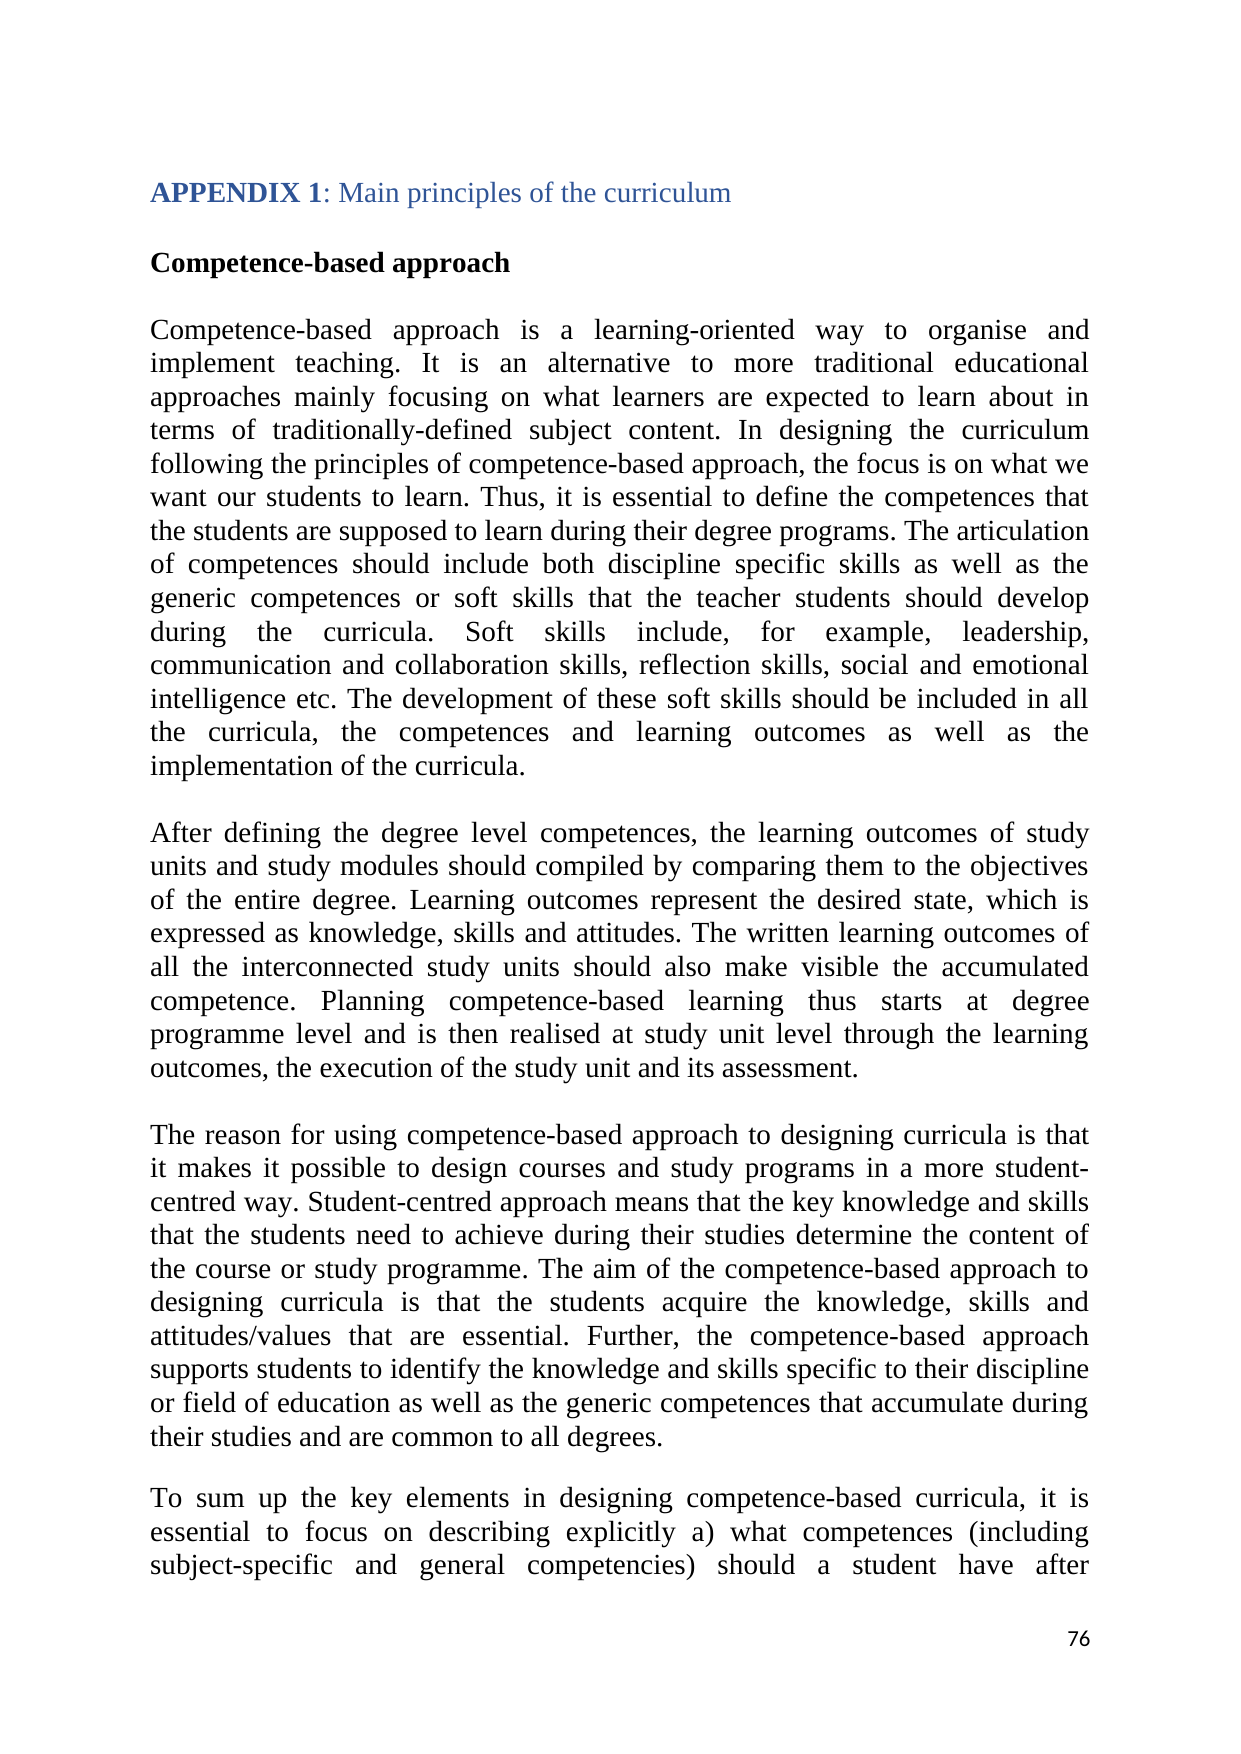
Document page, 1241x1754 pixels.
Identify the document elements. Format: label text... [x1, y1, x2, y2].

text Competence-based approach [150, 245, 1090, 278]
text The reason for using competence-based approach to designing curricula is that it makes it possible to design courses and study programs in a more student-centred way. Student-centred approach means that the key knowledge and skills that the students need to achieve during their studies determine the content of the course or study programme. The aim of the competence-based approach to designing curricula is that the students acquire the knowledge, skills and attitudes/values that are essential. Further, the competence-based approach supports students to identify the knowledge and skills specific to their discipline or field of education as well as the generic competences that accumulate during their studies and are common to all degrees. [150, 1117, 1090, 1452]
text Competence-based approach is a learning-oriented way to organise and implement teaching. It is an alternative to more traditional educational approaches mainly focusing on what learners are expected to learn about in terms of traditionally-defined subject content. In designing the curriculum following the principles of competence-based approach, the focus is on what we want our students to learn. Thus, it is essential to define the competences that the students are supposed to learn during their degree programs. The articulation of competences should include both discipline specific skills as well as the generic competences or soft skills that the teacher students should develop during the curricula. Soft skills include, for example, leadership, communication and collaboration skills, reflection skills, social and emotional intelligence etc. The development of these soft skills should be included in all the curricula, the competences and learning outcomes as well as the implementation of the curricula. [150, 312, 1090, 781]
subtitle APPENDIX 1: Main principles of the curriculum [150, 175, 1090, 208]
text After defining the degree level competences, the learning outcomes of study units and study modules should compiled by comparing them to the objectives of the entire degree. Learning outcomes represent the desired state, which is expressed as knowledge, skills and attitudes. The written learning outcomes of all the interconnected study units should also make visible the accumulated competence. Planning competence-based learning thus starts at degree programme level and is then realised at study unit level through the learning outcomes, the execution of the study unit and its assessment. [150, 815, 1090, 1083]
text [150, 1480, 1090, 1581]
